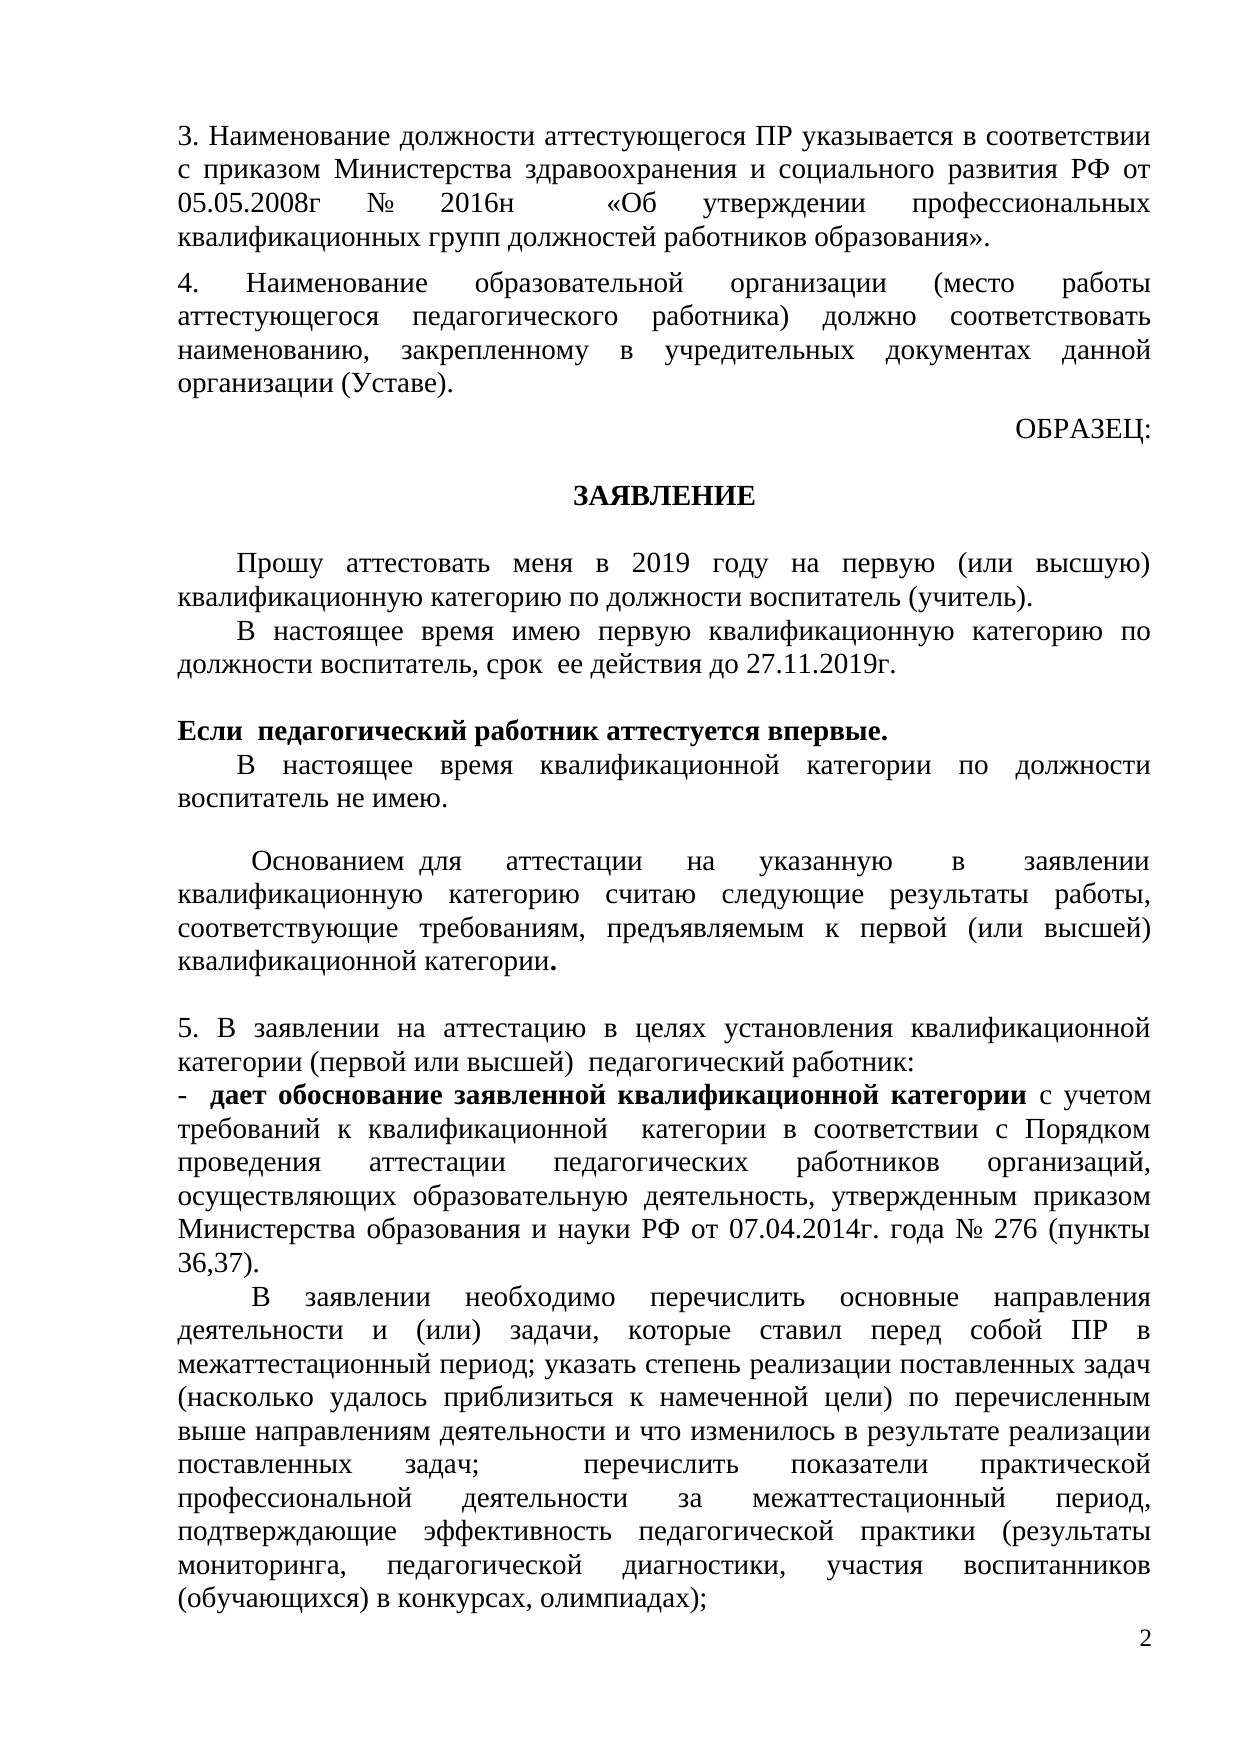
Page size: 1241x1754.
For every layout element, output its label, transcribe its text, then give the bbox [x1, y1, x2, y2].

text В настоящее время имею первую квалификационную категорию по должности воспитатель, срок ее действия до 27.11.2019г. [177, 613, 1152, 680]
text 4. Наименование образовательной организации (место работы аттестующегося педагогического работника) должно соответствовать наименованию, закрепленному в учредительных документах данной организации (Уставе). [177, 265, 1152, 399]
text ЗАЯВЛЕНИЕ [177, 478, 1152, 512]
text 3. Наименование должности аттестующегося ПР указывается в соответствии с приказом Министерства здравоохранения и социального развития РФ от 05.05.2008г № 2016н «Об утверждении профессиональных квалификационных групп должностей работников образования». [177, 118, 1152, 252]
text Если педагогический работник аттестуется впервые. [177, 713, 1152, 747]
text В настоящее время квалификационной категории по должности воспитатель не имею. [177, 747, 1152, 814]
text Основанием для аттестации на указанную в заявлении квалификационную категорию считаю следующие результаты работы, соответствующие требованиям, предъявляемым к первой (или высшей) квалификационной категории. [177, 843, 1152, 977]
text Прошу аттестовать меня в 2019 году на первую (или высшую) квалификационную категорию по должности воспитатель (учитель). [177, 546, 1152, 613]
text В заявлении необходимо перечислить основные направления деятельности и (или) задачи, которые ставил перед собой ПР в межаттестационный период; указать степень реализации поставленных задач (насколько удалось приблизиться к намеченной цели) по перечисленным выше направлениям деятельности и что изменилось в результате реализации поставленных задач; перечислить показатели практической профессиональной деятельности за межаттестационный период, подтверждающие эффективность педагогической практики (результаты мониторинга, педагогической диагностики, участия воспитанников (обучающихся) в конкурсах, олимпиадах); [177, 1279, 1152, 1614]
text ОБРАЗЕЦ: [177, 411, 1152, 445]
text - дает обоснование заявленной квалификационной категории с учетом требований к квалификационной категории в соответствии с Порядком проведения аттестации педагогических работников организаций, осуществляющих образовательную деятельность, утвержденным приказом Министерства образования и науки РФ от 07.04.2014г. года № 276 (пункты 36,37). [177, 1077, 1152, 1279]
text 5. В заявлении на аттестацию в целях установления квалификационной категории (первой или высшей) педагогический работник: [177, 1010, 1152, 1077]
